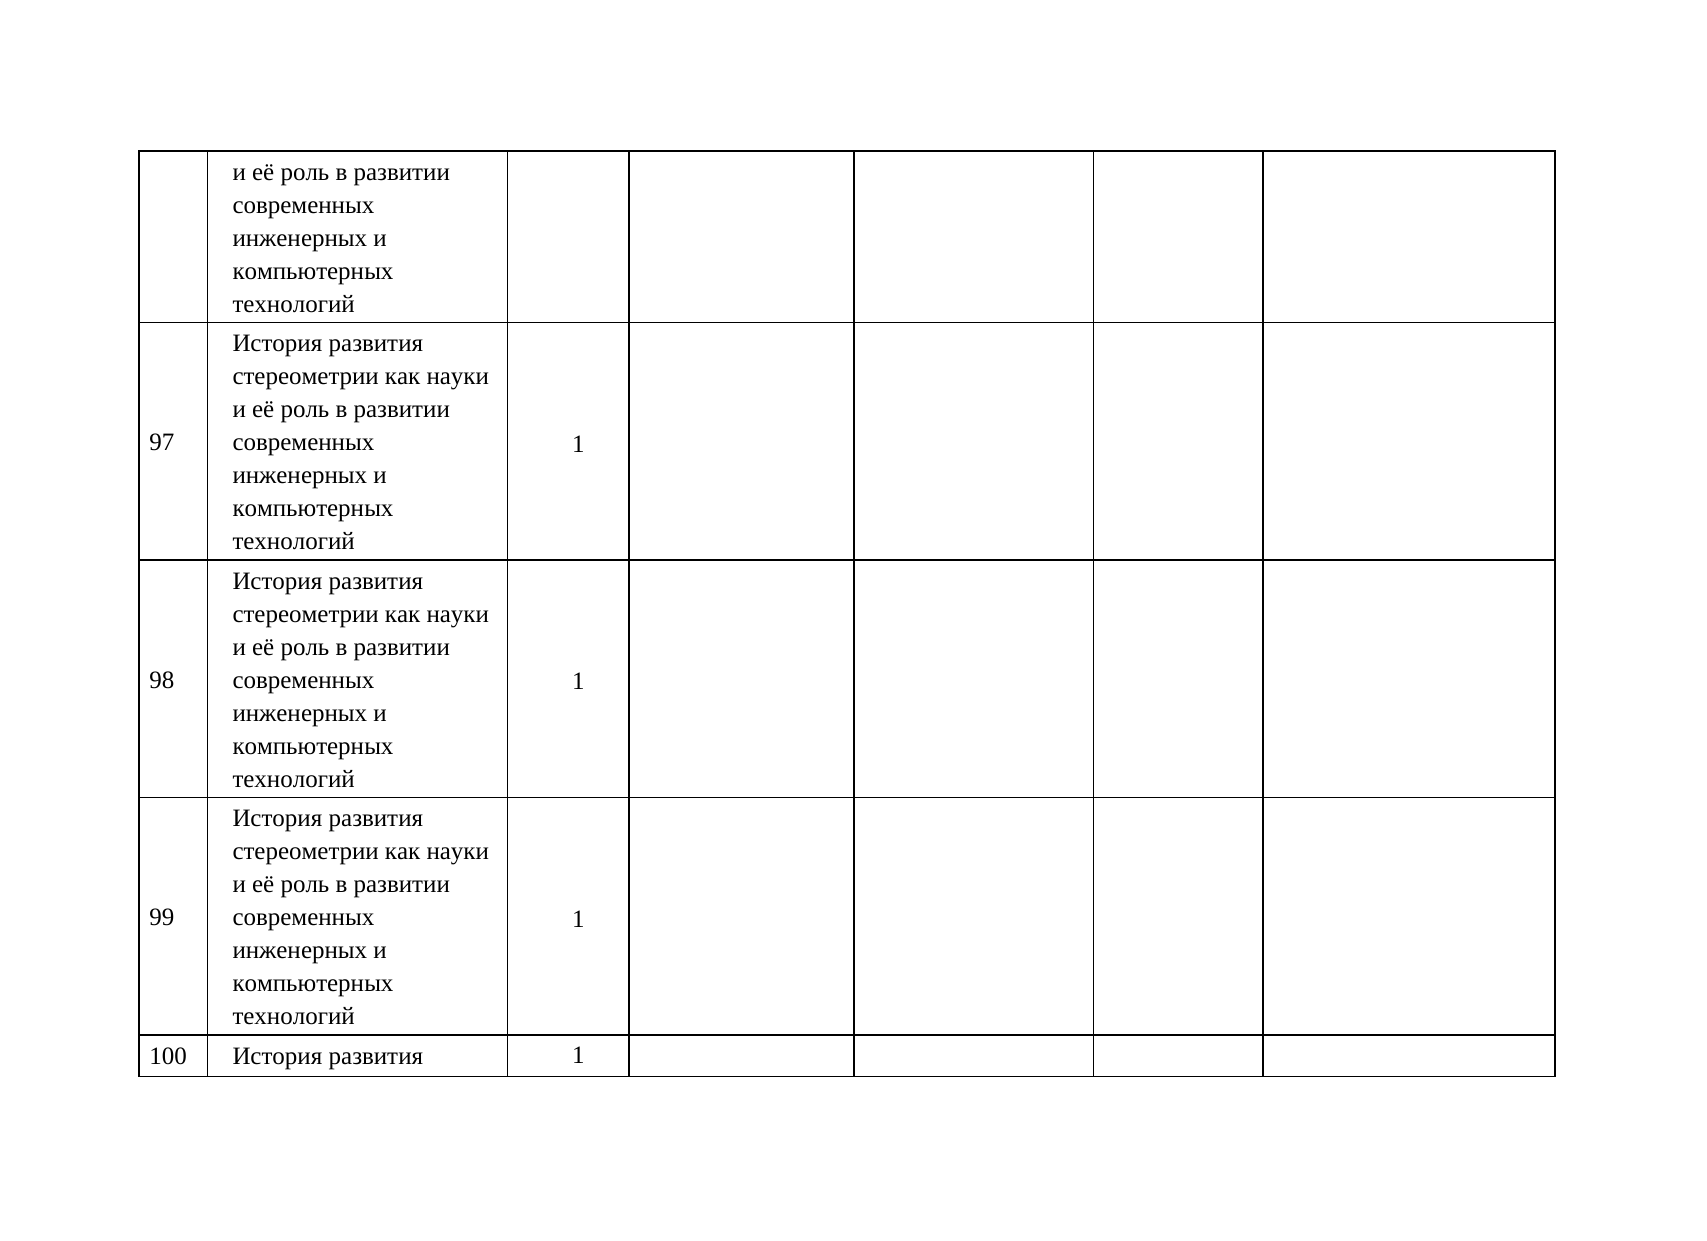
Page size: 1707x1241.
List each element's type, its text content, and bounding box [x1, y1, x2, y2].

table_cell [630, 561, 853, 796]
table_cell 1 [508, 323, 628, 559]
table_cell 98 [140, 561, 207, 796]
table_cell [855, 323, 1093, 559]
table_cell [855, 1036, 1093, 1076]
table_cell [1264, 323, 1554, 559]
table_cell [1094, 323, 1262, 559]
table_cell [208, 323, 507, 559]
table_cell [1094, 1036, 1262, 1076]
table_cell 100 [140, 1036, 207, 1076]
table_cell 1 [508, 1036, 628, 1076]
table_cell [208, 798, 507, 1034]
table_cell [855, 798, 1093, 1034]
table_cell [855, 561, 1093, 796]
table_cell [630, 152, 853, 321]
table_cell 96 [140, 152, 207, 321]
table_cell История развития стереометрии как науки и её роль в развитии современных инженерных и компьютерных технологий [208, 561, 507, 796]
table_cell [630, 323, 853, 559]
table_cell [630, 798, 853, 1034]
table_cell [1264, 798, 1554, 1034]
table_cell [1094, 798, 1262, 1034]
table_cell 1 [508, 561, 628, 796]
table_cell 1 [508, 798, 628, 1034]
table_cell [1094, 561, 1262, 796]
table_cell 1 [508, 152, 628, 321]
table_cell [1264, 561, 1554, 796]
table_cell [630, 1036, 853, 1076]
table_cell [1264, 1036, 1554, 1076]
table_cell [855, 152, 1093, 321]
table_cell [1094, 152, 1262, 321]
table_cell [208, 1036, 507, 1076]
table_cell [208, 152, 507, 321]
table_cell 97 [140, 323, 207, 559]
table_cell [1264, 152, 1554, 321]
table_cell 99 [140, 798, 207, 1034]
